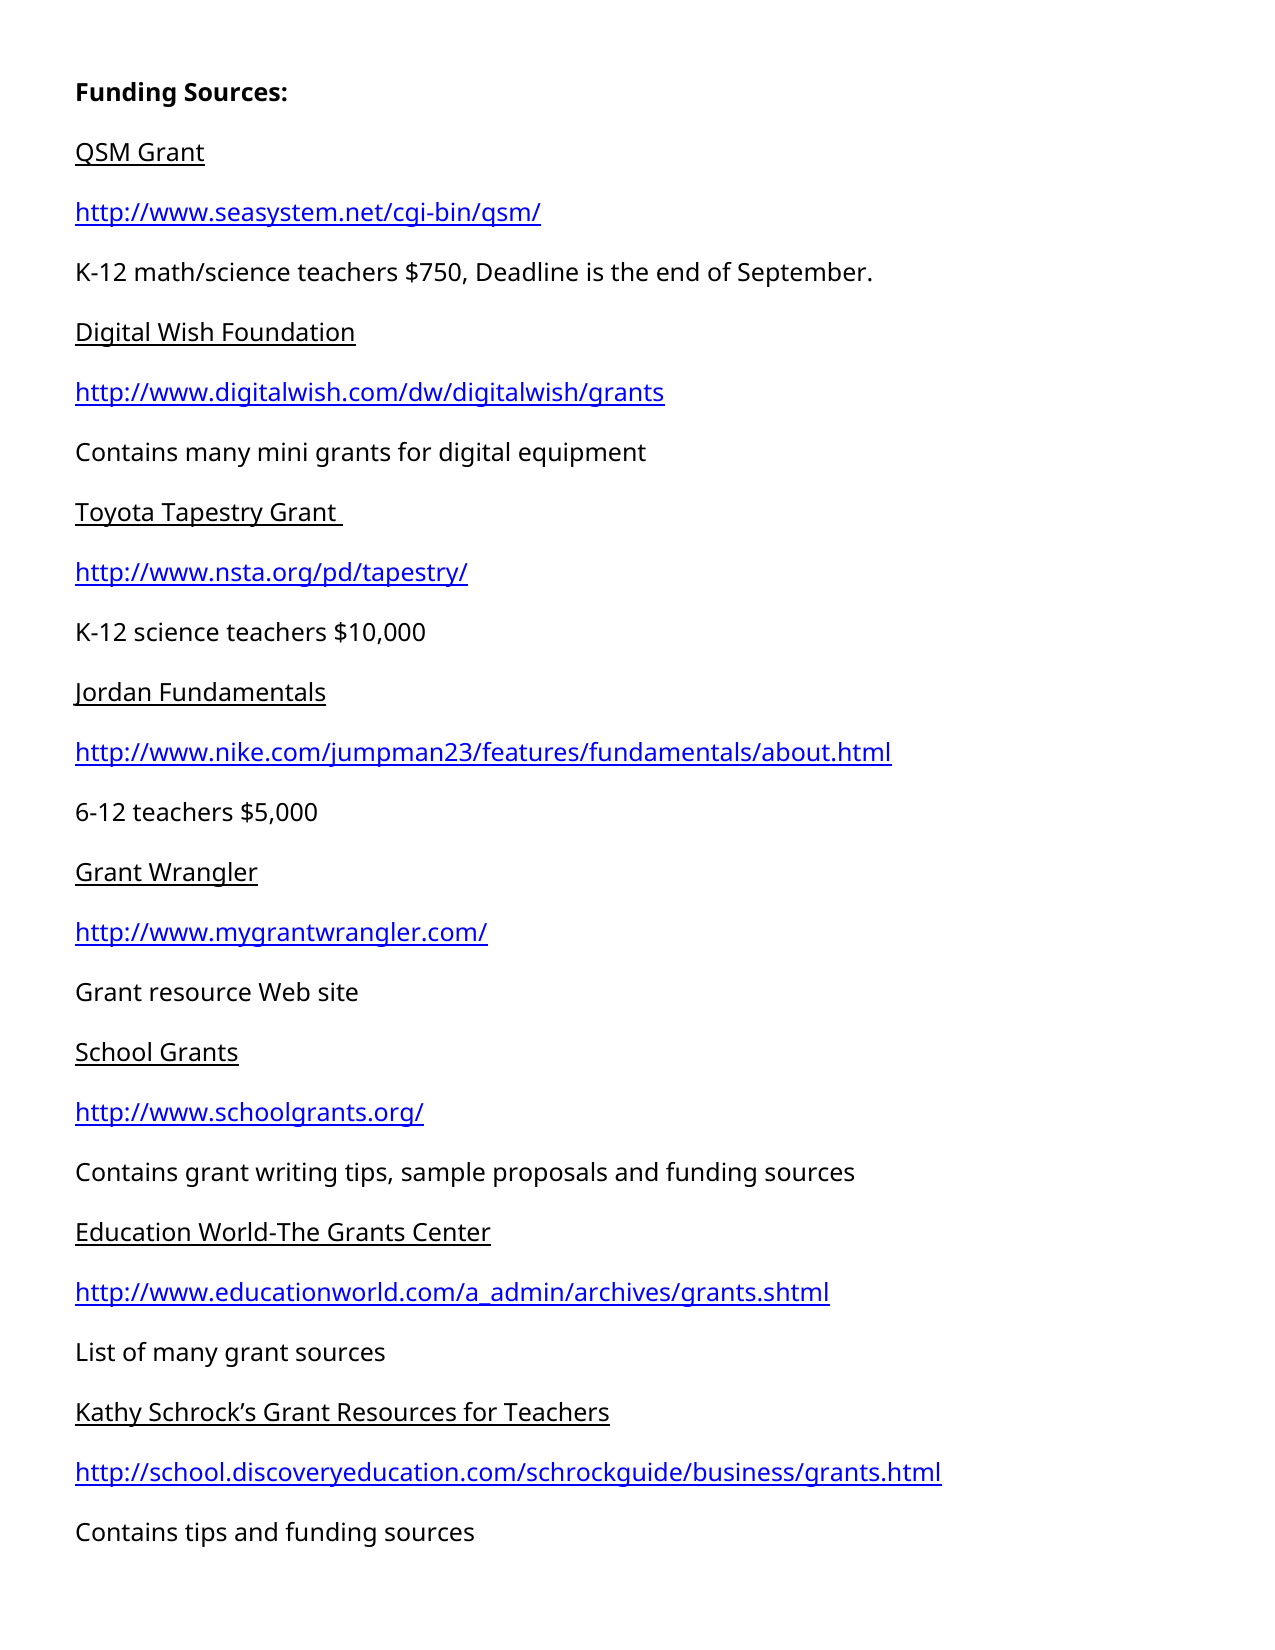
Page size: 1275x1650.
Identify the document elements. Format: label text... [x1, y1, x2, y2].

text Grant Wrangler [75, 855, 1200, 889]
text List of many grant sources [75, 1335, 1200, 1369]
text http://www.educationworld.com/a_admin/archives/grants.shtml [75, 1275, 1200, 1309]
text Kathy Schrock’s Grant Resources for Teachers [75, 1395, 1200, 1429]
text 6-12 teachers $5,000 [75, 795, 1200, 829]
text http://www.nike.com/jumpman23/features/fundamentals/about.html [75, 735, 1200, 769]
text http://www.mygrantwrangler.com/ [75, 915, 1200, 949]
text Contains tips and funding sources [75, 1515, 1200, 1549]
text http://www.schoolgrants.org/ [75, 1095, 1200, 1129]
text Contains many mini grants for digital equipment [75, 435, 1200, 469]
text Education World-The Grants Center [75, 1215, 1200, 1249]
text Jordan Fundamentals [75, 675, 1200, 709]
text QSM Grant [75, 135, 1200, 169]
text Grant resource Web site [75, 975, 1200, 1009]
text http://www.seasystem.net/cgi-bin/qsm/ [75, 195, 1200, 229]
text Funding Sources: [75, 75, 1200, 109]
text http://www.nsta.org/pd/tapestry/ [75, 555, 1200, 589]
text Toyota Tapestry Grant [75, 495, 1200, 529]
text K-12 science teachers $10,000 [75, 615, 1200, 649]
text K-12 math/science teachers $750, Deadline is the end of September. [75, 255, 1200, 289]
text Contains grant writing tips, sample proposals and funding sources [75, 1155, 1200, 1189]
text Digital Wish Foundation [75, 315, 1200, 349]
text http://www.digitalwish.com/dw/digitalwish/grants [75, 375, 1200, 409]
text School Grants [75, 1035, 1200, 1069]
text http://school.discoveryeducation.com/schrockguide/business/grants.html [75, 1455, 1200, 1489]
